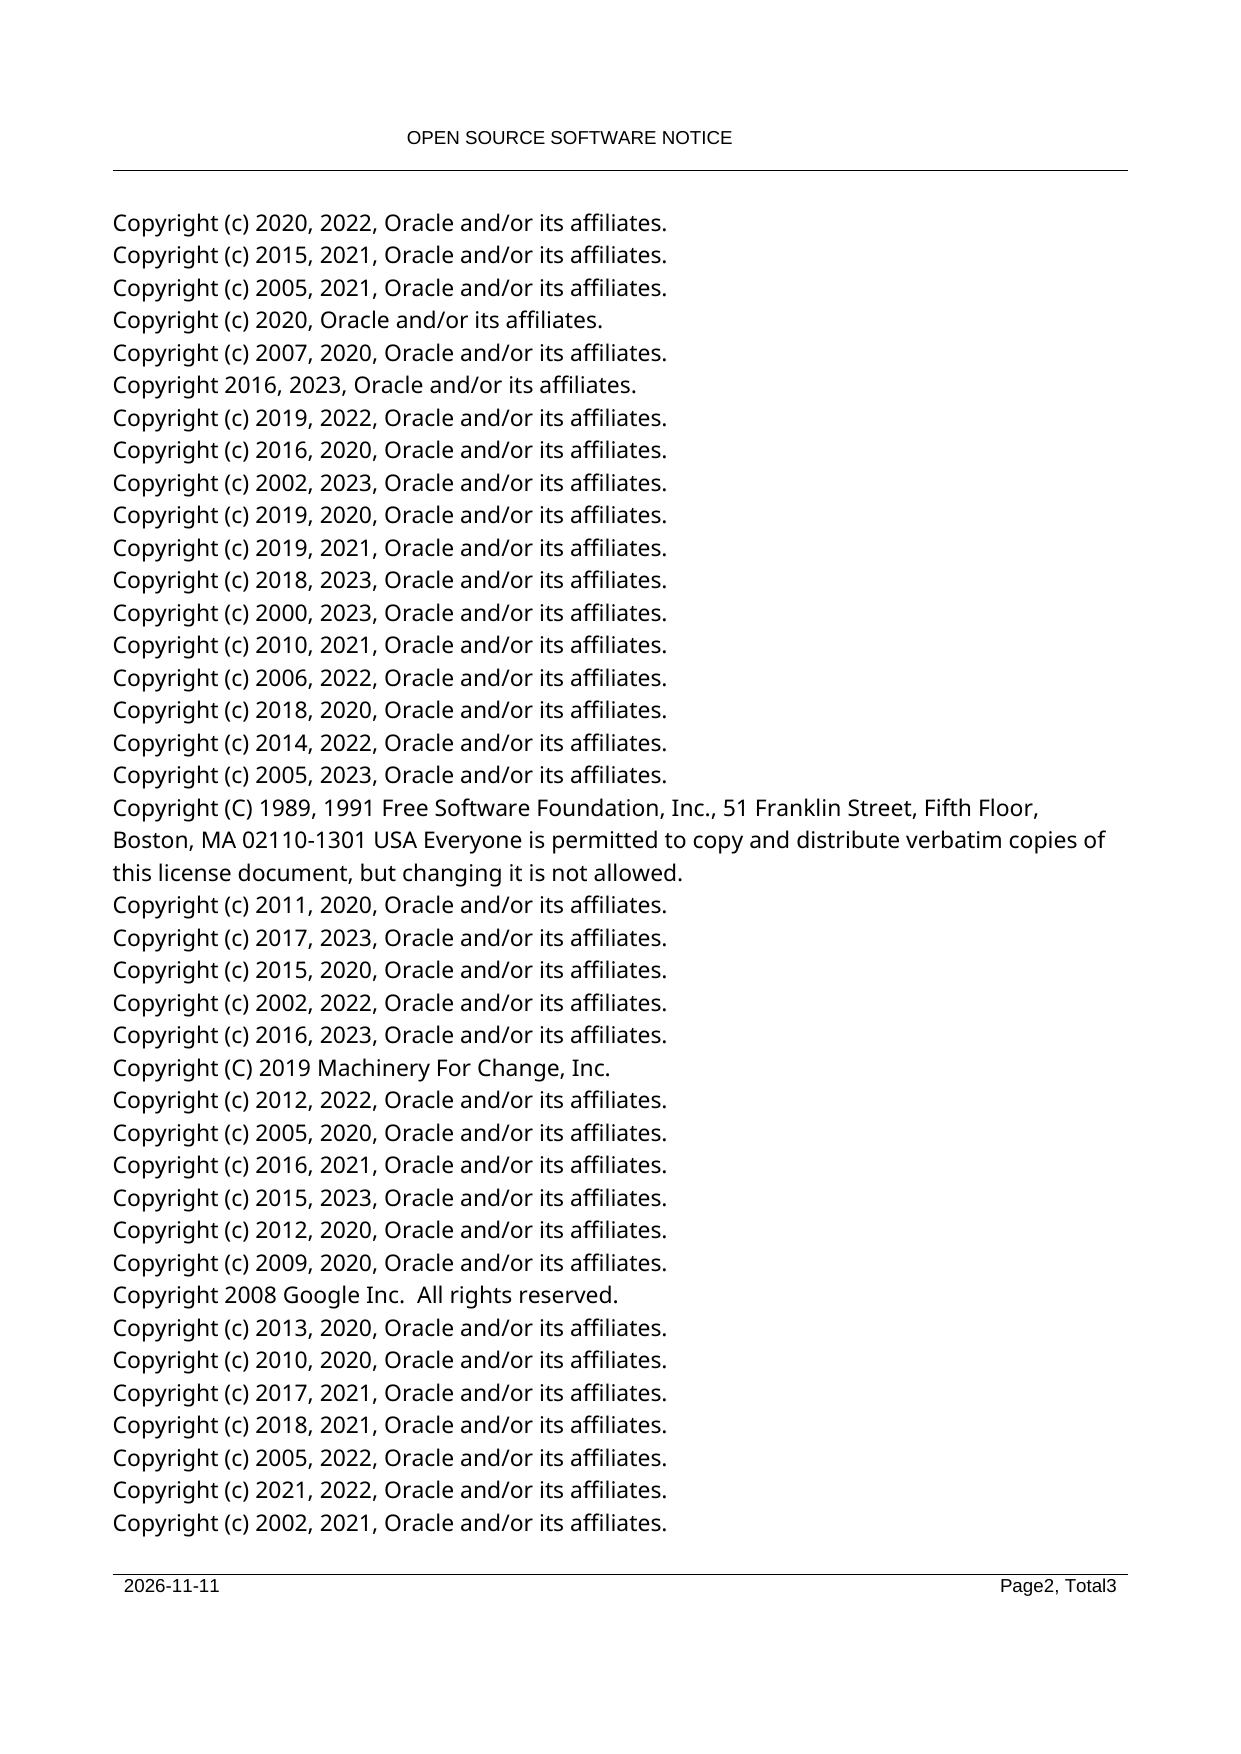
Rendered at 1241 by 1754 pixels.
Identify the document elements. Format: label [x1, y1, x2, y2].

text [112, 206, 1128, 1571]
